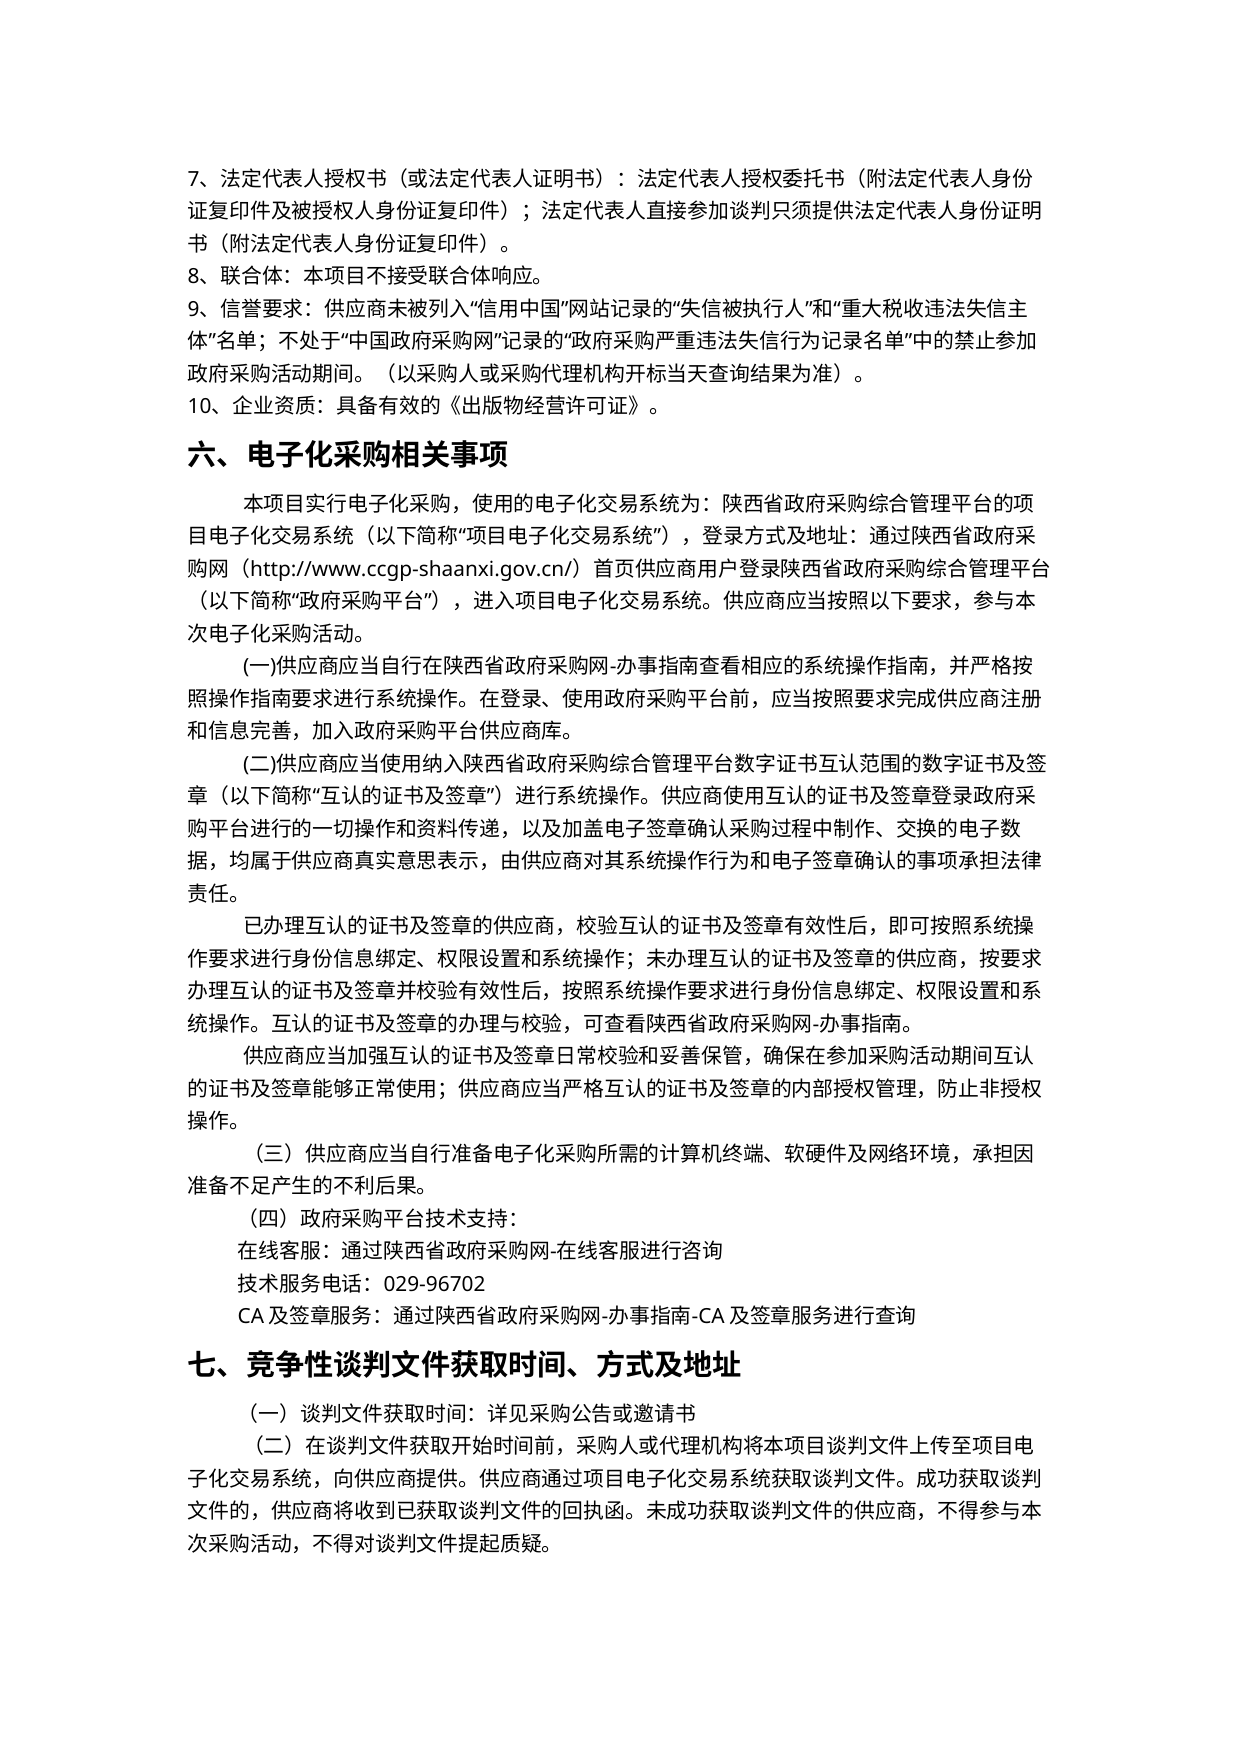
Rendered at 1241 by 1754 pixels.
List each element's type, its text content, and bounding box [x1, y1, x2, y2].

text 技术服务电话：029-96702 [187, 1267, 1053, 1299]
text 10、企业资质：具备有效的《出版物经营许可证》。 [187, 389, 1053, 422]
text (二)供应商应当使用纳入陕西省政府采购综合管理平台数字证书互认范围的数字证书及签章（以下简称“互认的证书及签章”）进行系统操作。供应商使用互认的证书及签章登录政府采购平台进行的一切操作和资料传递，以及加盖电子签章确认采购过程中制作、交换的电子数据，均属于供应商真实意思表示，由供应商对其系统操作行为和电子签章确认的事项承担法律责任。 [187, 747, 1053, 909]
text 9、信誉要求：供应商未被列入“信用中国”网站记录的“失信被执行人”和“重大税收违法失信主体”名单；不处于“中国政府采购网”记录的“政府采购严重违法失信行为记录名单”中的禁止参加政府采购活动期间。（以采购人或采购代理机构开标当天查询结果为准）。 [187, 292, 1053, 389]
text 本项目实行电子化采购，使用的电子化交易系统为：陕西省政府采购综合管理平台的项目电子化交易系统（以下简称“项目电子化交易系统”），登录方式及地址：通过陕西省政府采购网（http://www.ccgp-shaanxi.gov.cn/）首页供应商用户登录陕西省政府采购综合管理平台（以下简称“政府采购平台”），进入项目电子化交易系统。供应商应当按照以下要求，参与本次电子化采购活动。 [187, 487, 1053, 649]
text （四）政府采购平台技术支持： [187, 1202, 1053, 1234]
text 7、法定代表人授权书（或法定代表人证明书）：法定代表人授权委托书（附法定代表人身份证复印件及被授权人身份证复印件）；法定代表人直接参加谈判只须提供法定代表人身份证明书（附法定代表人身份证复印件）。 [187, 162, 1053, 259]
text (一)供应商应当自行在陕西省政府采购网-办事指南查看相应的系统操作指南，并严格按照操作指南要求进行系统操作。在登录、使用政府采购平台前，应当按照要求完成供应商注册和信息完善，加入政府采购平台供应商库。 [187, 649, 1053, 747]
text 8、联合体：本项目不接受联合体响应。 [187, 259, 1053, 292]
text 在线客服：通过陕西省政府采购网-在线客服进行咨询 [187, 1234, 1053, 1267]
text 六、电子化采购相关事项 [187, 422, 1053, 487]
text 七、竞争性谈判文件获取时间、方式及地址 [187, 1332, 1053, 1397]
text CA及签章服务：通过陕西省政府采购网-办事指南-CA及签章服务进行查询 [187, 1299, 1053, 1332]
text （二）在谈判文件获取开始时间前，采购人或代理机构将本项目谈判文件上传至项目电子化交易系统，向供应商提供。供应商通过项目电子化交易系统获取谈判文件。成功获取谈判文件的，供应商将收到已获取谈判文件的回执函。未成功获取谈判文件的供应商，不得参与本次采购活动，不得对谈判文件提起质疑。 [187, 1429, 1053, 1559]
text 已办理互认的证书及签章的供应商，校验互认的证书及签章有效性后，即可按照系统操作要求进行身份信息绑定、权限设置和系统操作；未办理互认的证书及签章的供应商，按要求办理互认的证书及签章并校验有效性后，按照系统操作要求进行身份信息绑定、权限设置和系统操作。互认的证书及签章的办理与校验，可查看陕西省政府采购网-办事指南。 [187, 909, 1053, 1039]
text 供应商应当加强互认的证书及签章日常校验和妥善保管，确保在参加采购活动期间互认的证书及签章能够正常使用；供应商应当严格互认的证书及签章的内部授权管理，防止非授权操作。 [187, 1039, 1053, 1137]
text （一）谈判文件获取时间：详见采购公告或邀请书 [187, 1397, 1053, 1429]
text （三）供应商应当自行准备电子化采购所需的计算机终端、软硬件及网络环境，承担因准备不足产生的不利后果。 [187, 1137, 1053, 1202]
